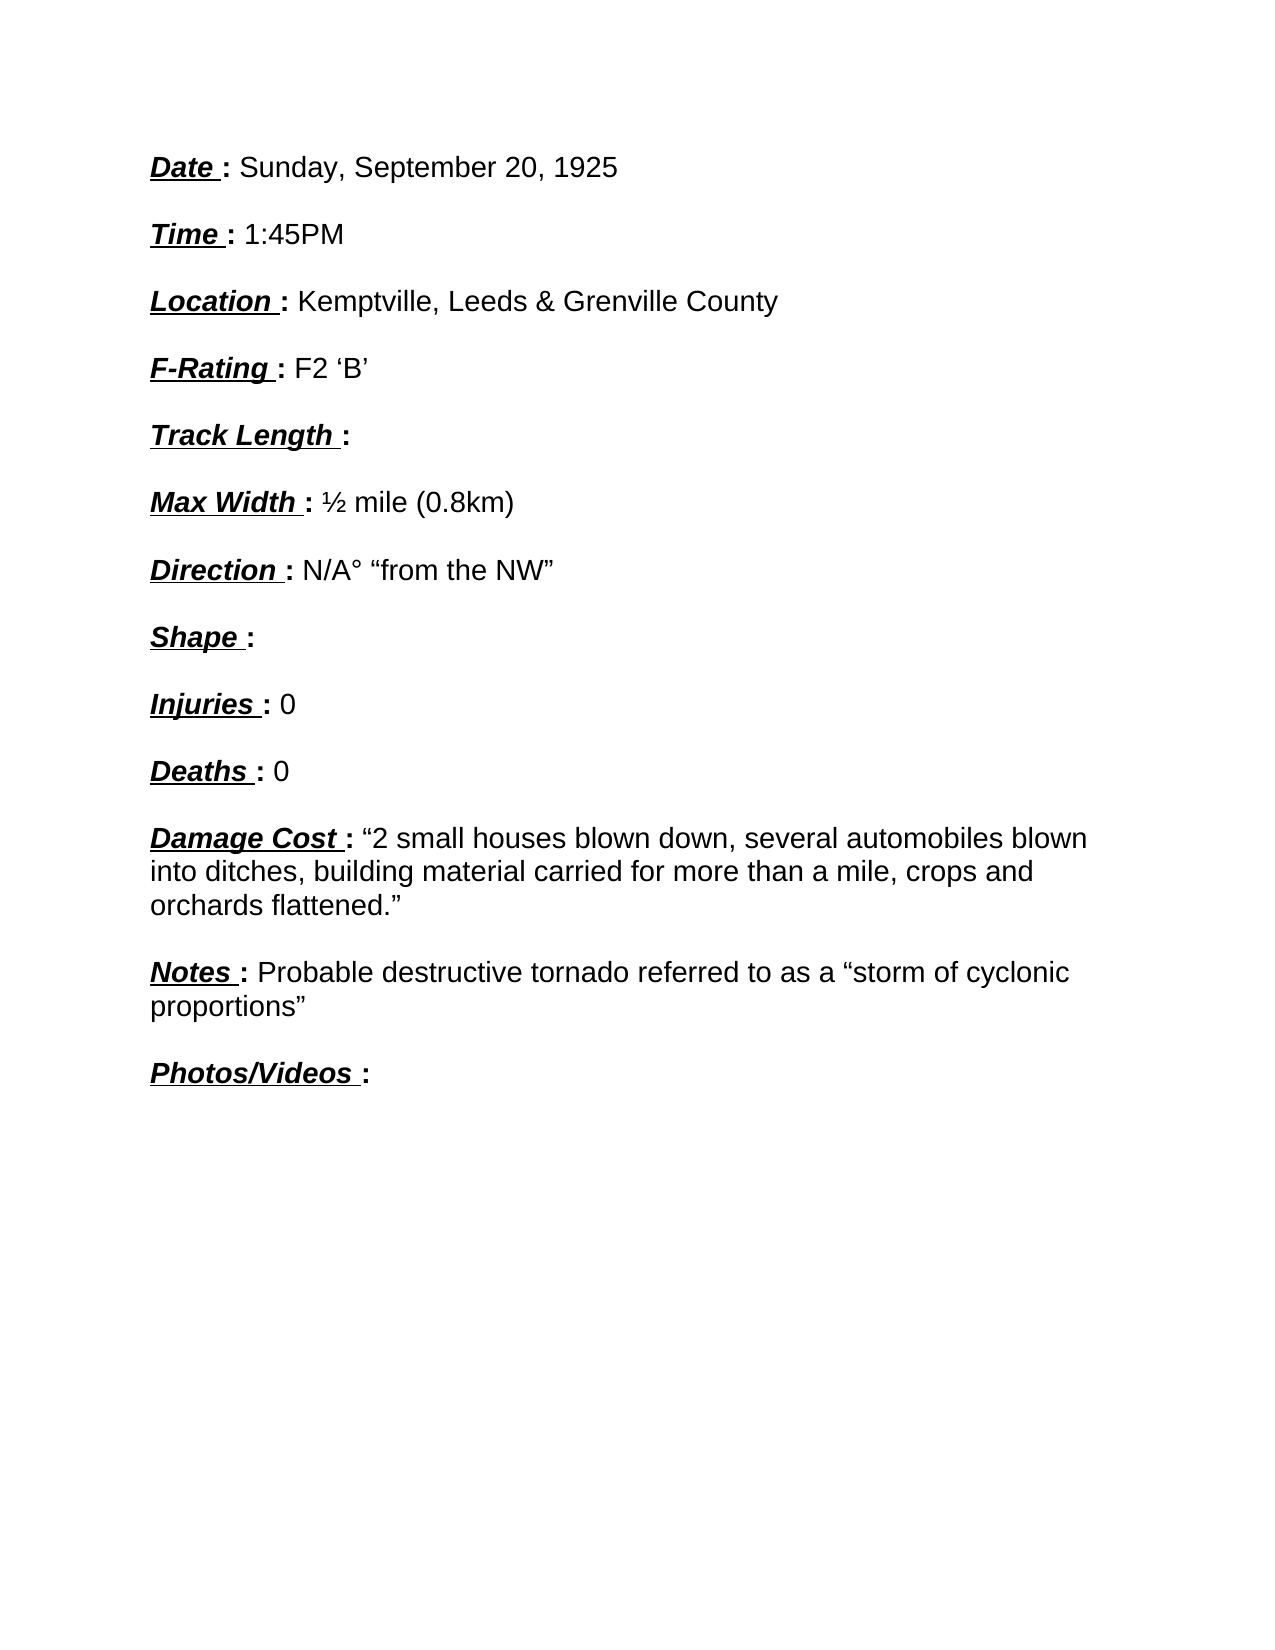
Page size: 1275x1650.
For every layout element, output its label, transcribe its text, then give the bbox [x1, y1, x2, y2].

text Injuries : 0 [150, 687, 1125, 720]
text Damage Cost : “2 small houses blown down, several automobiles blown into ditches, building material carried for more than a mile, crops and orchards flattened.” [150, 821, 1125, 921]
text Max Width : ½ mile (0.8km) [150, 485, 1125, 519]
text Shape : [150, 619, 1125, 653]
text Photos/Videos : [150, 1056, 1125, 1089]
text Direction : N/A° “from the NW” [150, 552, 1125, 586]
text Time : 1:45PM [150, 217, 1125, 251]
text Date : Sunday, September 20, 1925 [150, 150, 1125, 183]
text Deaths : 0 [150, 754, 1125, 787]
text Location : Kemptville, Leeds & Grenville County [150, 284, 1125, 318]
text F-Rating : F2 ‘B’ [150, 351, 1125, 385]
text Notes : Probable destructive tornado referred to as a “storm of cyclonic proportions” [150, 955, 1125, 1022]
text Track Length : [150, 418, 1125, 452]
